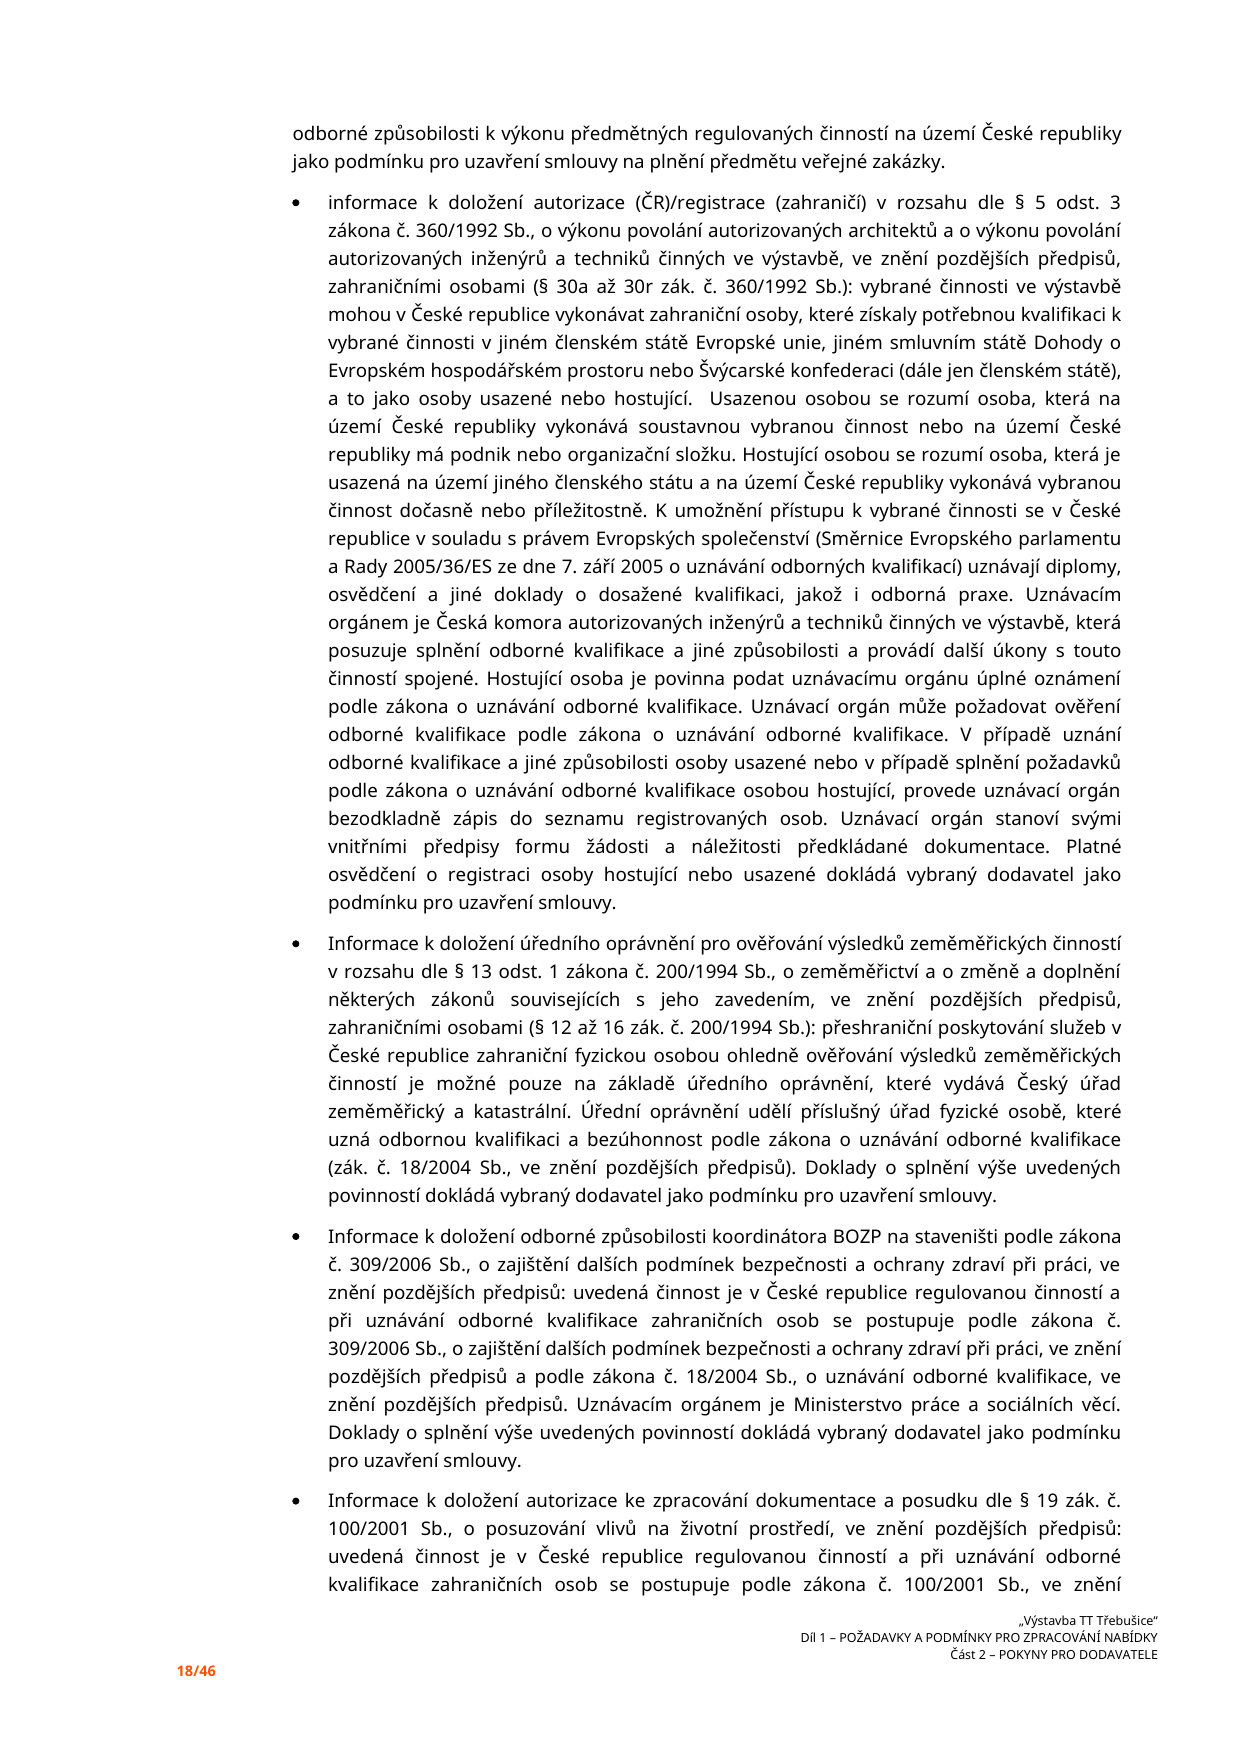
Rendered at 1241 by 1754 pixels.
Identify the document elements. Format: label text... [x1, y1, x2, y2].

text Informace k doložení úředního oprávnění pro ověřování výsledků zeměměřických činností v rozsahu dle § 13 odst. 1 zákona č. 200/1994 Sb., o zeměměřictví a o změně a doplnění některých zákonů souvisejících s jeho zavedením, ve znění pozdějších předpisů, zahraničními osobami (§ 12 až 16 zák. č. 200/1994 Sb.): přeshraniční poskytování služeb v České republice zahraniční fyzickou osobou ohledně ověřování výsledků zeměměřických činností je možné pouze na základě úředního oprávnění, které vydává Český úřad zeměměřický a katastrální. Úřední oprávnění udělí příslušný úřad fyzické osobě, které uzná odbornou kvalifikaci a bezúhonnost podle zákona o uznávání odborné kvalifikace (zák. č. 18/2004 Sb., ve znění pozdějších předpisů). Doklady o splnění výše uvedených povinností dokládá vybraný dodavatel jako podmínku pro uzavření smlouvy. [292, 930, 1122, 1208]
text Informace k doložení odborné způsobilosti koordinátora BOZP na staveništi podle zákona č. 309/2006 Sb., o zajištění dalších podmínek bezpečnosti a ochrany zdraví při práci, ve znění pozdějších předpisů: uvedená činnost je v České republice regulovanou činností a při uznávání odborné kvalifikace zahraničních osob se postupuje podle zákona č. 309/2006 Sb., o zajištění dalších podmínek bezpečnosti a ochrany zdraví při práci, ve znění pozdějších předpisů a podle zákona č. 18/2004 Sb., o uznávání odborné kvalifikace, ve znění pozdějších předpisů. Uznávacím orgánem je Ministerstvo práce a sociálních věcí. Doklady o splnění výše uvedených povinností dokládá vybraný dodavatel jako podmínku pro uzavření smlouvy. [292, 1223, 1122, 1473]
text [292, 121, 1122, 174]
text informace k doložení autorizace (ČR)/registrace (zahraničí) v rozsahu dle § 5 odst. 3 zákona č. 360/1992 Sb., o výkonu povolání autorizovaných architektů a o výkonu povolání autorizovaných inženýrů a techniků činných ve výstavbě, ve znění pozdějších předpisů, zahraničními osobami (§ 30a až 30r zák. č. 360/1992 Sb.): vybrané činnosti ve výstavbě mohou v České republice vykonávat zahraniční osoby, které získaly potřebnou kvalifikaci k vybrané činnosti v jiném členském státě Evropské unie, jiném smluvním státě Dohody o Evropském hospodářském prostoru nebo Švýcarské konfederaci (dále jen členském státě), a to jako osoby usazené nebo hostující. Usazenou osobou se rozumí osoba, která na území České republiky vykonává soustavnou vybranou činnost nebo na území České republiky má podnik nebo organizační složku. Hostující osobou se rozumí osoba, která je usazená na území jiného členského státu a na území České republiky vykonává vybranou činnost dočasně nebo příležitostně. K umožnění přístupu k vybrané činnosti se v České republice v souladu s právem Evropských společenství (Směrnice Evropského parlamentu a Rady 2005/36/ES ze dne 7. září 2005 o uznávání odborných kvalifikací) uznávají diplomy, osvědčení a jiné doklady o dosažené kvalifikaci, jakož i odborná praxe. Uznávacím orgánem je Česká komora autorizovaných inženýrů a techniků činných ve výstavbě, která posuzuje splnění odborné kvalifikace a jiné způsobilosti a provádí další úkony s touto činností spojené. Hostující osoba je povinna podat uznávacímu orgánu úplné oznámení podle zákona o uznávání odborné kvalifikace. Uznávací orgán může požadovat ověření odborné kvalifikace podle zákona o uznávání odborné kvalifikace. V případě uznání odborné kvalifikace a jiné způsobilosti osoby usazené nebo v případě splnění požadavků podle zákona o uznávání odborné kvalifikace osobou hostující, provede uznávací orgán bezodkladně zápis do seznamu registrovaných osob. Uznávací orgán stanoví svými vnitřními předpisy formu žádosti a náležitosti předkládané dokumentace. Platné osvědčení o registraci osoby hostující nebo usazené dokládá vybraný dodavatel jako podmínku pro uzavření smlouvy. [292, 189, 1122, 915]
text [292, 1488, 1122, 1597]
